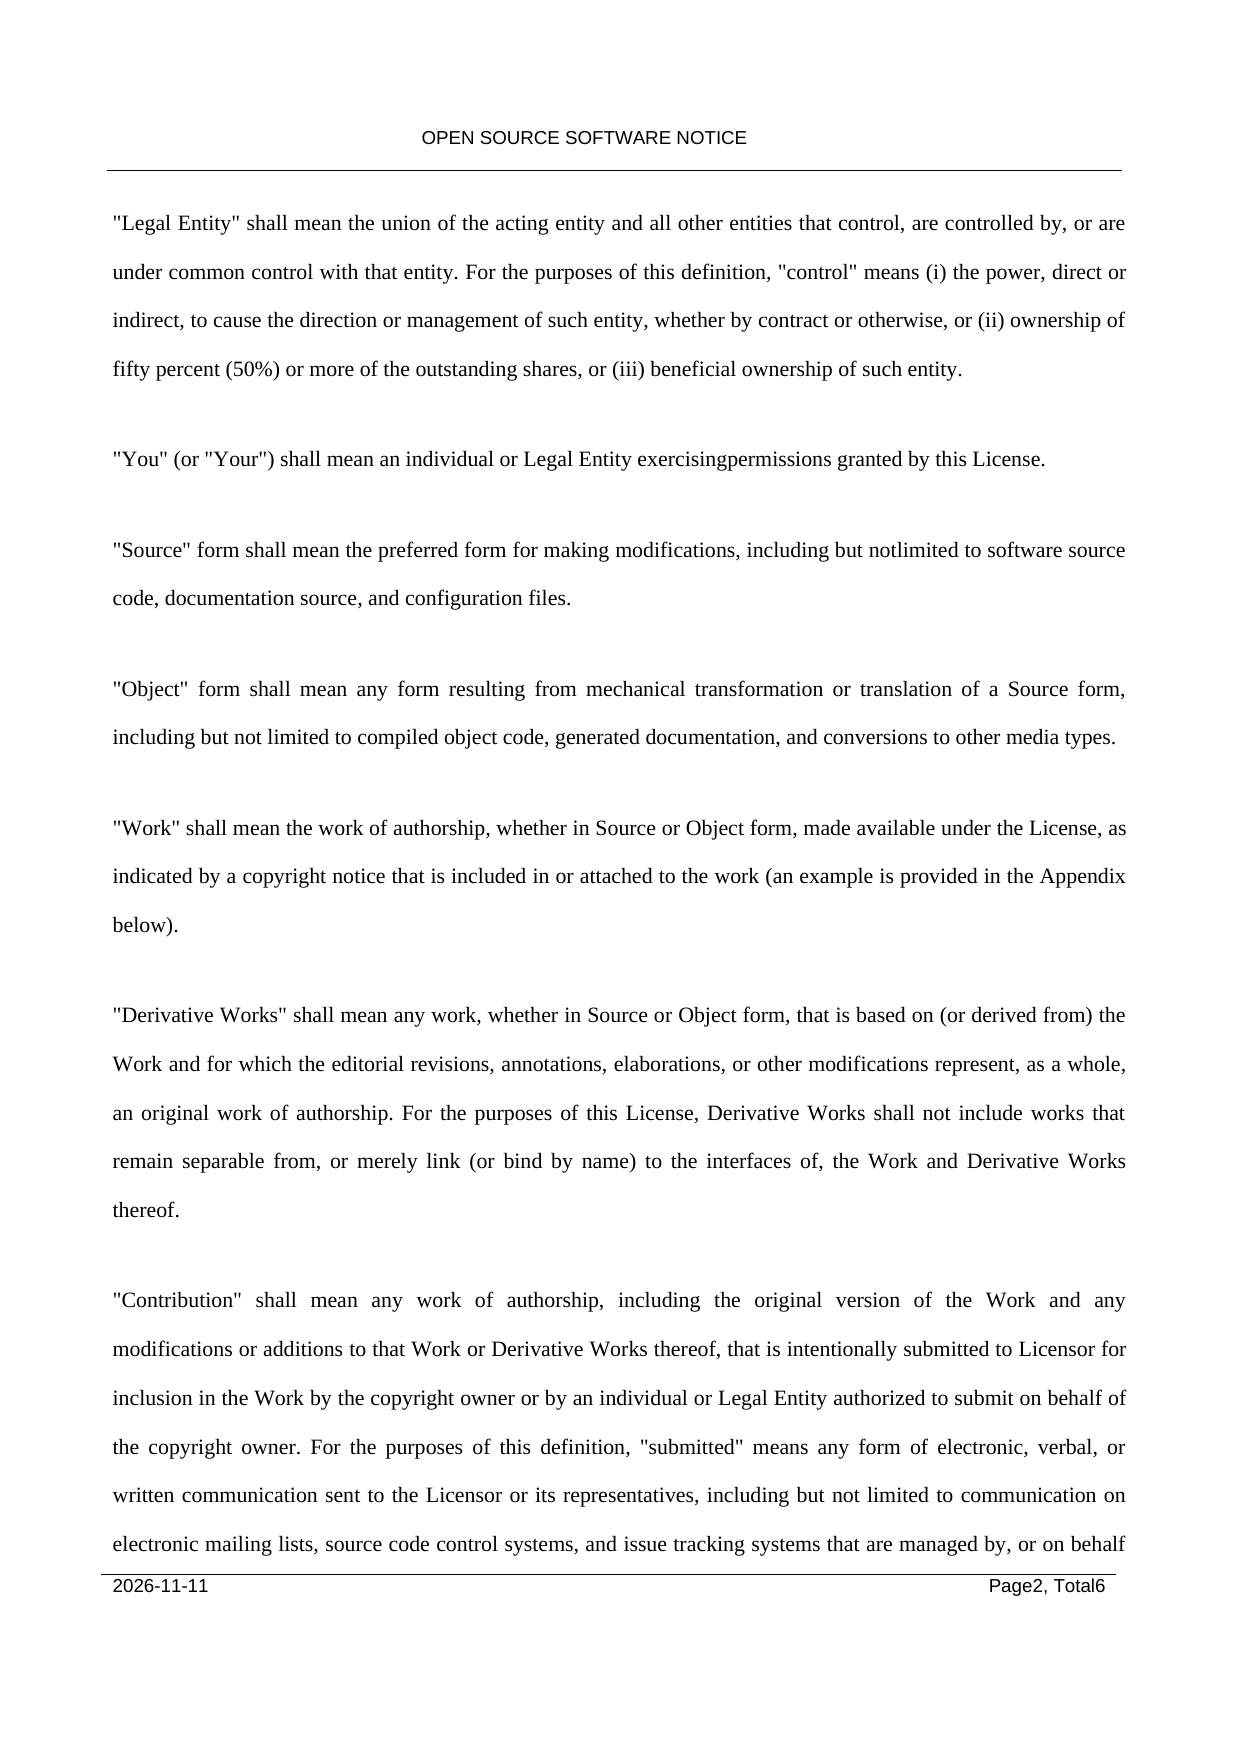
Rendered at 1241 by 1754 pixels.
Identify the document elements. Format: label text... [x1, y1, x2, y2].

text "Work" shall mean the work of authorship, whether in Source or Object form, made available under the License, as indicated by a copyright notice that is included in or attached to the work (an example is provided in the Appendix below). [112, 811, 1128, 941]
text "You" (or "Your") shall mean an individual or Legal Entity exercisingpermissions granted by this License. [112, 443, 1128, 475]
text "Source" form shall mean the preferred form for making modifications, including but notlimited to software source code, documentation source, and configuration files. [112, 533, 1128, 614]
text "Legal Entity" shall mean the union of the acting entity and all other entities that control, are controlled by, or are under common control with that entity. For the purposes of this definition, "control" means (i) the power, direct or indirect, to cause the direction or management of such entity, whether by contract or otherwise, or (ii) ownership of fifty percent (50%) or more of the outstanding shares, or (iii) beneficial ownership of such entity. [112, 206, 1128, 385]
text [112, 1284, 1128, 1560]
text "Object" form shall mean any form resulting from mechanical transformation or translation of a Source form, including but not limited to compiled object code, generated documentation, and conversions to other media types. [112, 672, 1128, 753]
text "Derivative Works" shall mean any work, whether in Source or Object form, that is based on (or derived from) the Work and for which the editorial revisions, annotations, elaborations, or other modifications represent, as a whole, an original work of authorship. For the purposes of this License, Derivative Works shall not include works that remain separable from, or merely link (or bind by name) to the interfaces of, the Work and Derivative Works thereof. [112, 999, 1128, 1226]
